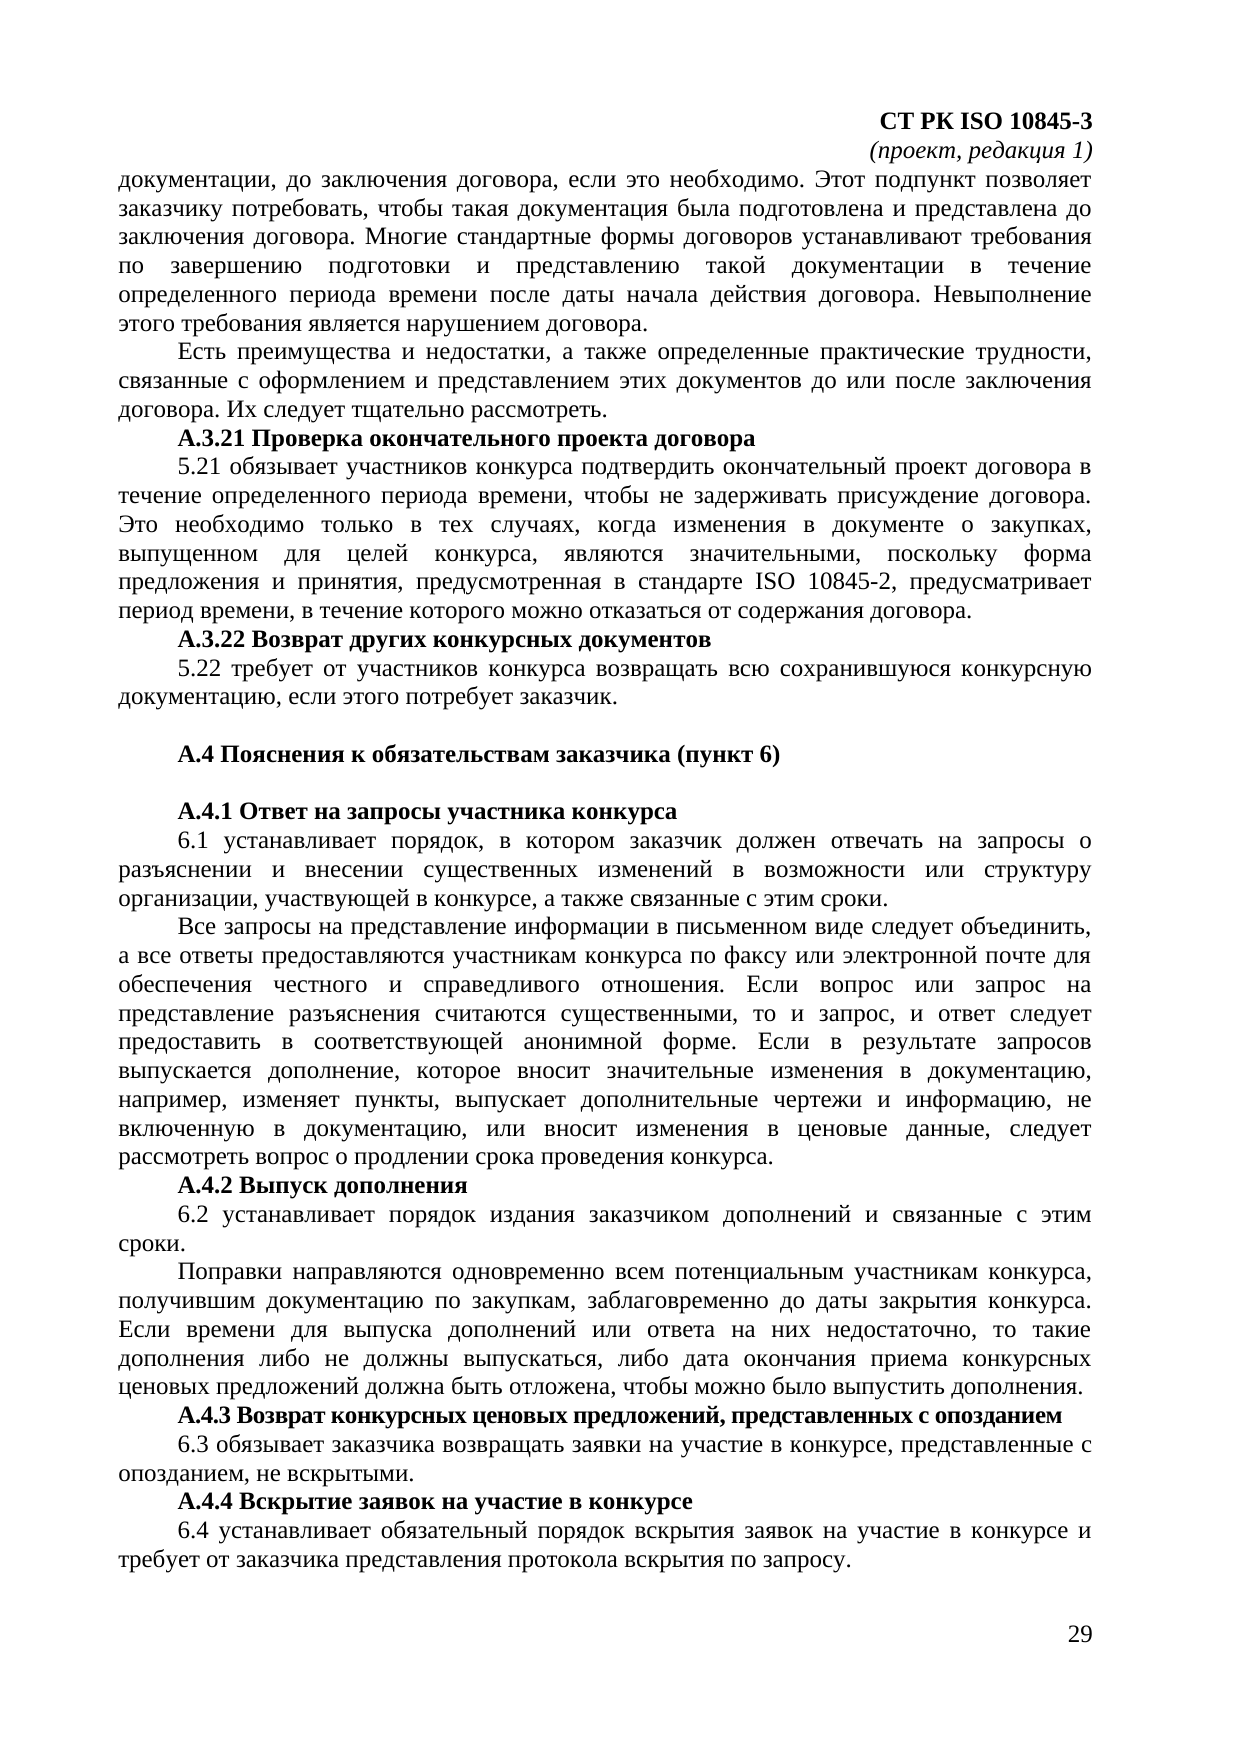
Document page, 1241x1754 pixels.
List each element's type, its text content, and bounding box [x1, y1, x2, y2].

text Все запросы на представление информации в письменном виде следует объединить, а все ответы предоставляются участникам конкурса по факсу или электронной почте для обеспечения честного и справедливого отношения. Если вопрос или запрос на представление разъяснения считаются существенными, то и запрос, и ответ следует предоставить в соответствующей анонимной форме. Если в результате запросов выпускается дополнение, которое вносит значительные изменения в документацию, например, изменяет пункты, выпускает дополнительные чертежи и информацию, не включенную в документацию, или вносит изменения в ценовые данные, следует рассмотреть вопрос о продлении срока проведения конкурса. [118, 911, 1092, 1170]
text Поправки направляются одновременно всем потенциальным участникам конкурса, получившим документацию по закупкам, заблаговременно до даты закрытия конкурса. Если времени для выпуска дополнений или ответа на них недостаточно, то такие дополнения либо не должны выпускаться, либо дата окончания приема конкурсных ценовых предложений должна быть отложена, чтобы можно было выпустить дополнения. [118, 1256, 1092, 1400]
text A.3.21 Проверка окончательного проекта договора [118, 423, 1092, 451]
text 6.1 устанавливает порядок, в котором заказчик должен отвечать на запросы о разъяснении и внесении существенных изменений в возможности или структуру организации, участвующей в конкурсе, а также связанные с этим сроки. [118, 825, 1092, 911]
text A.3.22 Возврат других конкурсных документов [118, 624, 1092, 653]
text A.4 Пояснения к обязательствам заказчика (пункт 6) [118, 739, 1092, 768]
text A.4.3 Возврат конкурсных ценовых предложений, представленных с опозданием [118, 1400, 1092, 1429]
text A.4.4 Вскрытие заявок на участие в конкурсе [118, 1486, 1092, 1515]
text A.4.1 Ответ на запросы участника конкурса [118, 796, 1092, 825]
text 6.2 устанавливает порядок издания заказчиком дополнений и связанные с этим сроки. [118, 1199, 1092, 1256]
text 6.3 обязывает заказчика возвращать заявки на участие в конкурсе, представленные с опозданием, не вскрытыми. [118, 1429, 1092, 1486]
text A.4.2 Выпуск дополнения [118, 1170, 1092, 1199]
text Есть преимущества и недостатки, а также определенные практические трудности, связанные с оформлением и представлением этих документов до или после заключения договора. Их следует тщательно рассмотреть. [118, 336, 1092, 423]
text 6.4 устанавливает обязательный порядок вскрытия заявок на участие в конкурсе и требует от заказчика представления протокола вскрытия по запросу. [118, 1515, 1092, 1573]
text 5.21 обязывает участников конкурса подтвердить окончательный проект договора в течение определенного периода времени, чтобы не задерживать присуждение договора. Это необходимо только в тех случаях, когда изменения в документе о закупках, выпущенном для целей конкурса, являются значительными, поскольку форма предложения и принятия, предусмотренная в стандарте ISO 10845-2, предусматривает период времени, в течение которого можно отказаться от содержания договора. [118, 451, 1092, 624]
text 5.22 требует от участников конкурса возвращать всю сохранившуюся конкурсную документацию, если этого потребует заказчик. [118, 653, 1092, 710]
